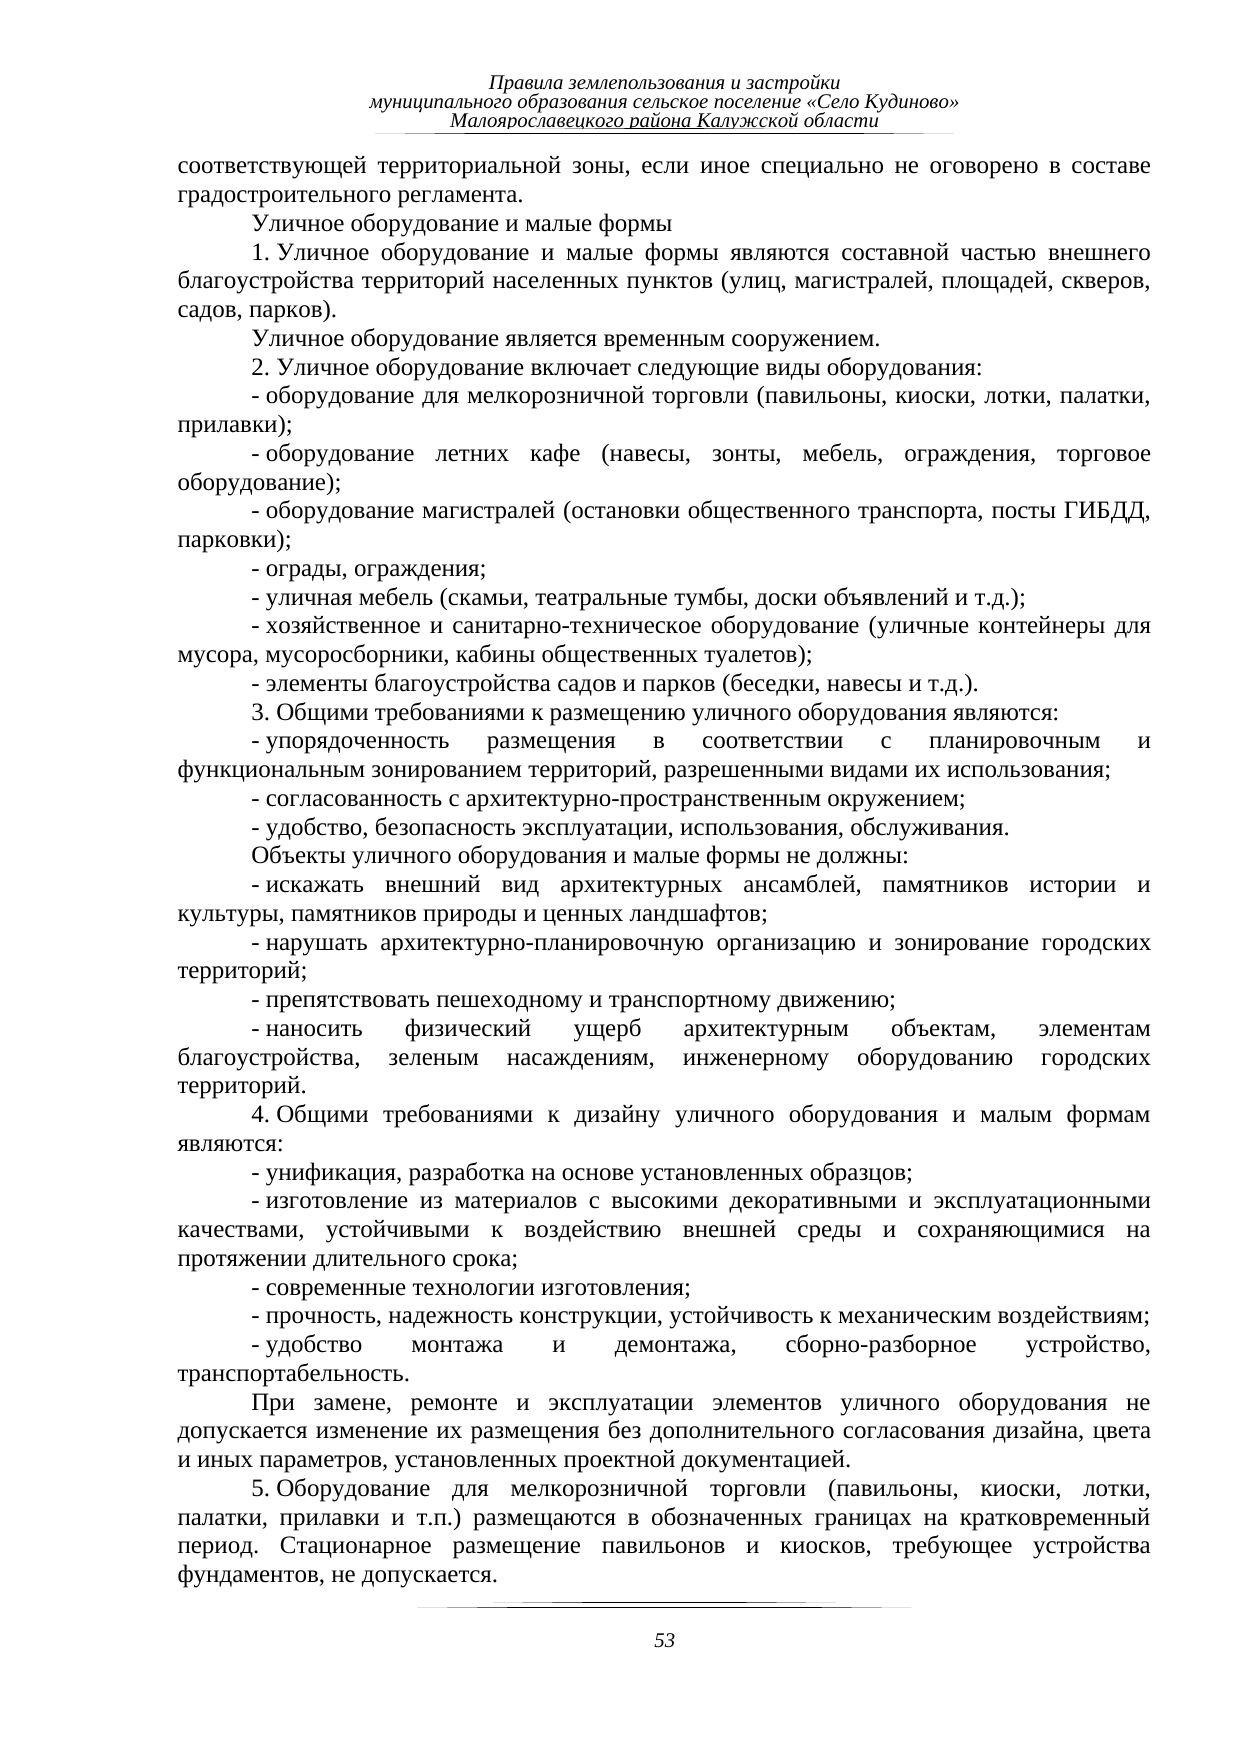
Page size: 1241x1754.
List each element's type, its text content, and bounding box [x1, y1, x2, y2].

text - наносить физический ущерб архитектурным объектам, элементам благоустройства, зеленым насаждениям, инженерному оборудованию городских территорий. [177, 1013, 1152, 1099]
text - прочность, надежность конструкции, устойчивость к механическим воздействиям; [177, 1301, 1152, 1329]
text - упорядоченность размещения в соответствии с планировочным и функциональным зонированием территорий, разрешенными видами их использования; [177, 726, 1152, 783]
text - оборудование для мелкорозничной торговли (павильоны, киоски, лотки, палатки, прилавки); [177, 381, 1152, 438]
text - искажать внешний вид архитектурных ансамблей, памятников истории и культуры, памятников природы и ценных ландшафтов; [177, 869, 1152, 927]
text - оборудование магистралей (остановки общественного транспорта, посты ГИБДД, парковки); [177, 496, 1152, 553]
text 5. Оборудование для мелкорозничной торговли (павильоны, киоски, лотки, палатки, прилавки и т.п.) размещаются в обозначенных границах на кратковременный период. Стационарное размещение павильонов и киосков, требующее устройства фундаментов, не допускается. [177, 1473, 1152, 1588]
text 1. Уличное оборудование и малые формы являются составной частью внешнего благоустройства территорий населенных пунктов (улиц, магистралей, площадей, скверов, садов, парков). [177, 237, 1152, 323]
text - хозяйственное и санитарно-техническое оборудование (уличные контейнеры для мусора, мусоросборники, кабины общественных туалетов); [177, 611, 1152, 668]
text 4. Общими требованиями к дизайну уличного оборудования и малым формам являются: [177, 1099, 1152, 1157]
text - изготовление из материалов с высокими декоративными и эксплуатационными качествами, устойчивыми к воздействию внешней среды и сохраняющимися на протяжении длительного срока; [177, 1186, 1152, 1272]
text - препятствовать пешеходному и транспортному движению; [177, 984, 1152, 1013]
text - современные технологии изготовления; [177, 1272, 1152, 1301]
text - унификация, разработка на основе установленных образцов; [177, 1157, 1152, 1186]
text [177, 151, 1152, 208]
text Уличное оборудование и малые формы [177, 208, 1152, 237]
text - уличная мебель (скамьи, театральные тумбы, доски объявлений и т.д.); [177, 582, 1152, 611]
text Уличное оборудование является временным сооружением. [177, 323, 1152, 352]
text При замене, ремонте и эксплуатации элементов уличного оборудования не допускается изменение их размещения без дополнительного согласования дизайна, цвета и иных параметров, установленных проектной документацией. [177, 1387, 1152, 1473]
text 3. Общими требованиями к размещению уличного оборудования являются: [177, 697, 1152, 726]
text - элементы благоустройства садов и парков (беседки, навесы и т.д.). [177, 668, 1152, 697]
text - удобство монтажа и демонтажа, сборно-разборное устройство, транспортабельность. [177, 1329, 1152, 1387]
text - согласованность с архитектурно-пространственным окружением; [177, 783, 1152, 812]
text Объекты уличного оборудования и малые формы не должны: [177, 841, 1152, 869]
text - ограды, ограждения; [177, 553, 1152, 582]
text - нарушать архитектурно-планировочную организацию и зонирование городских территорий; [177, 927, 1152, 984]
text 2. Уличное оборудование включает следующие виды оборудования: [177, 352, 1152, 381]
text - удобство, безопасность эксплуатации, использования, обслуживания. [177, 812, 1152, 841]
text - оборудование летних кафе (навесы, зонты, мебель, ограждения, торговое оборудование); [177, 438, 1152, 496]
